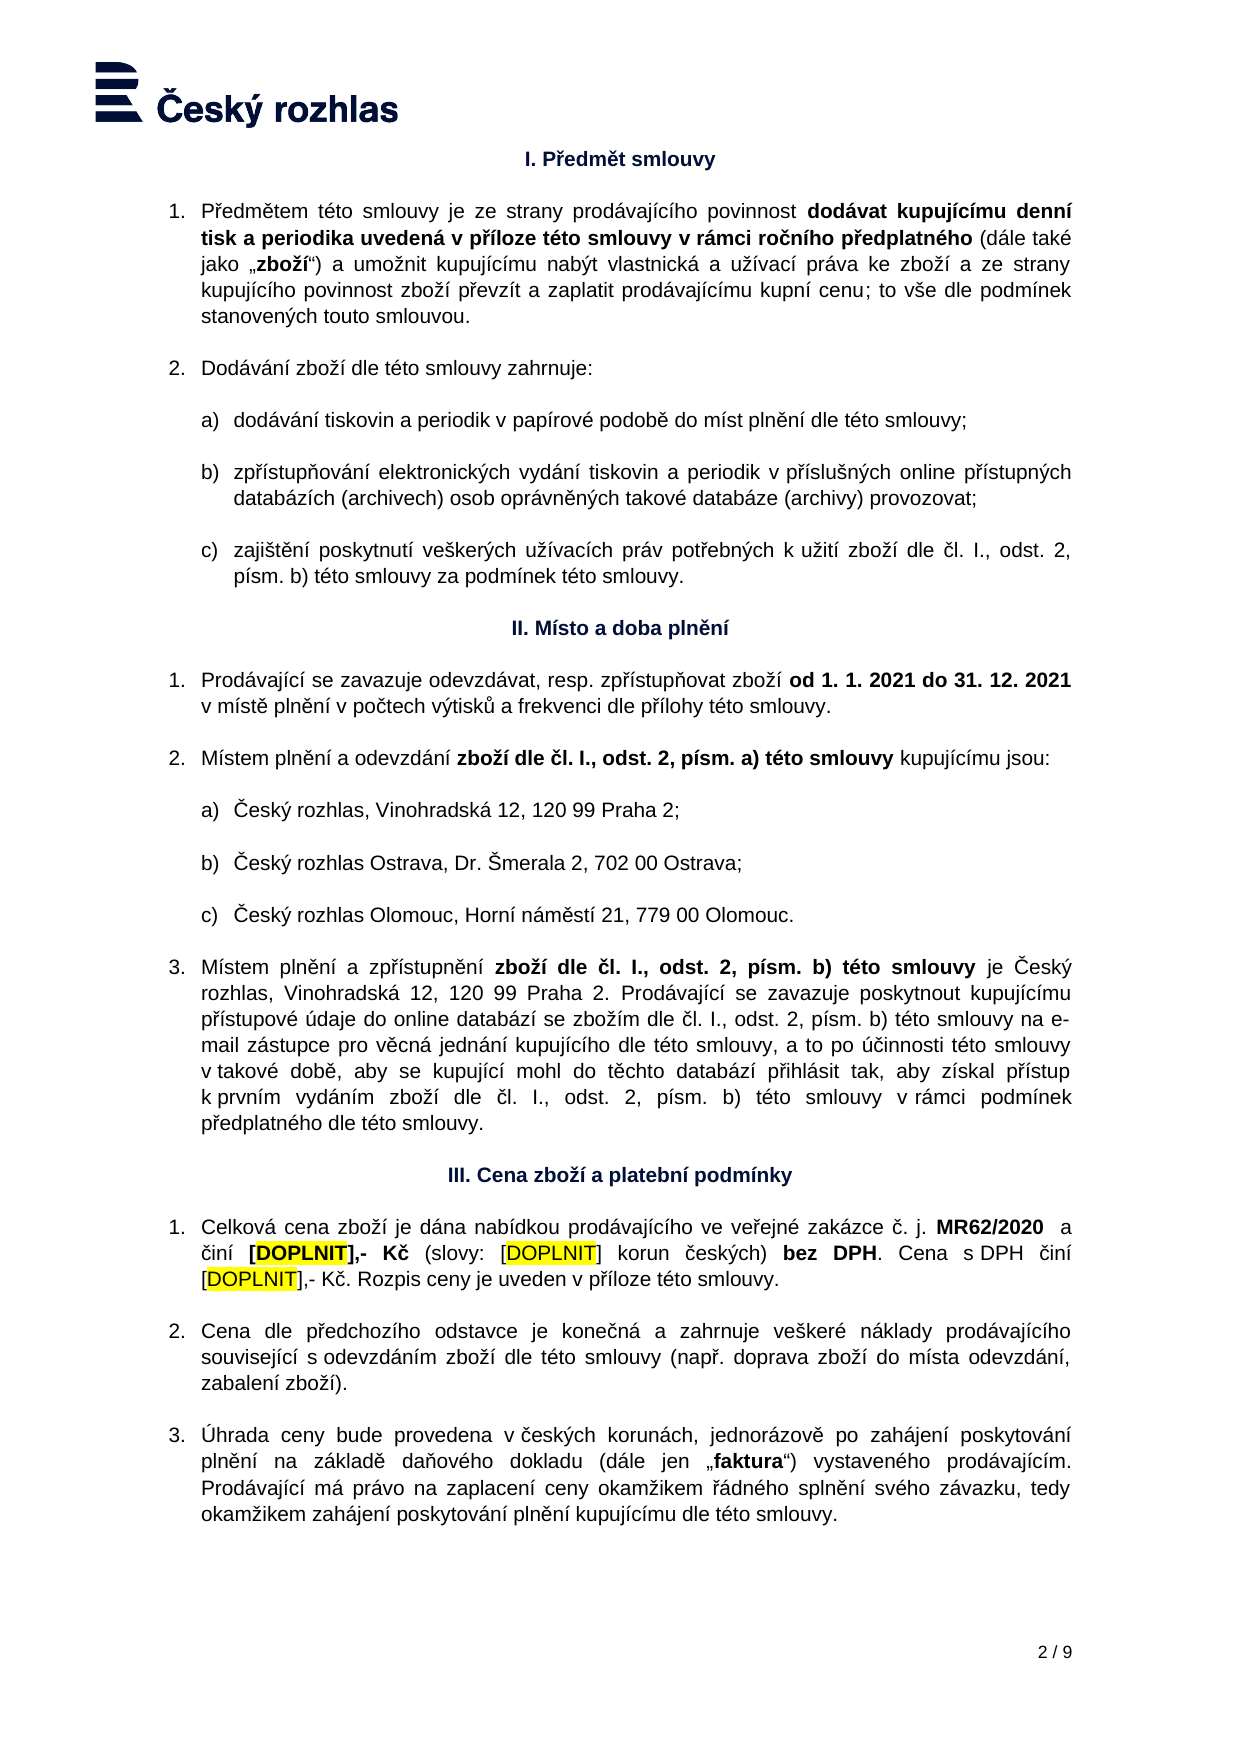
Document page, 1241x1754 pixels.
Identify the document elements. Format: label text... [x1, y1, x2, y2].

list Dodávání zboží dle této smlouvy zahrnuje: [168, 354, 1072, 380]
list zpřístupňování elektronických vydání tiskovin a periodik v příslušných online přístupných databázích (archivech) osob oprávněných takové databáze (archivy) provozovat; [201, 458, 1072, 511]
list Prodávající se zavazuje odevzdávat, resp. zpřístupňovat zboží od 1. 1. 2021 do 31. 12. 2021 v místě plnění v počtech výtisků a frekvenci dle přílohy této smlouvy. [168, 667, 1072, 719]
list Celková cena zboží je dána nabídkou prodávajícího ve veřejné zakázce č. j. MR62/2020 a činí [DOPLNIT],- Kč (slovy: [DOPLNIT] korun českých) bez DPH. Cena s DPH činí [DOPLNIT],- Kč. Rozpis ceny je uveden v příloze této smlouvy. [168, 1214, 1072, 1292]
list zajištění poskytnutí veškerých užívacích práv potřebných k užití zboží dle čl. I., odst. 2, písm. b) této smlouvy za podmínek této smlouvy. [201, 537, 1072, 589]
list Místem plnění a odevzdání zboží dle čl. I., odst. 2, písm. a) této smlouvy kupujícímu jsou: [168, 745, 1072, 771]
subtitle Cena zboží a platební podmínky [168, 1162, 1072, 1188]
list Český rozhlas Olomouc, Horní náměstí 21, 779 00 Olomouc. [201, 901, 1072, 927]
subtitle Předmět smlouvy [168, 146, 1072, 172]
list Místem plnění a zpřístupnění zboží dle čl. I., odst. 2, písm. b) této smlouvy je Český rozhlas, Vinohradská 12, 120 99 Praha 2. Prodávající se zavazuje poskytnout kupujícímu přístupové údaje do online databází se zbožím dle čl. I., odst. 2, písm. b) této smlouvy na e-mail zástupce pro věcná jednání kupujícího dle této smlouvy, a to po účinnosti této smlouvy v takové době, aby se kupující mohl do těchto databází přihlásit tak, aby získal přístup k prvním vydáním zboží dle čl. I., odst. 2, písm. b) této smlouvy v rámci podmínek předplatného dle této smlouvy. [168, 953, 1072, 1136]
list dodávání tiskovin a periodik v papírové podobě do míst plnění dle této smlouvy; [201, 406, 1072, 432]
list Cena dle předchozího odstavce je konečná a zahrnuje veškeré náklady prodávajícího související s odevzdáním zboží dle této smlouvy (např. doprava zboží do místa odevzdání, zabalení zboží). [168, 1318, 1072, 1396]
list Předmětem této smlouvy je ze strany prodávajícího povinnost dodávat kupujícímu denní tisk a periodika uvedená v příloze této smlouvy v rámci ročního předplatného (dále také jako „zboží“) a umožnit kupujícímu nabýt vlastnická a užívací práva ke zboží a ze strany kupujícího povinnost zboží převzít a zaplatit prodávajícímu kupní cenu; to vše dle podmínek stanovených touto smlouvou. [168, 198, 1072, 328]
list Úhrada ceny bude provedena v českých korunách, jednorázově po zahájení poskytování plnění na základě daňového dokladu (dále jen „faktura“) vystaveného prodávajícím. Prodávající má právo na zaplacení ceny okamžikem řádného splnění svého závazku, tedy okamžikem zahájení poskytování plnění kupujícímu dle této smlouvy. [168, 1422, 1072, 1526]
list Český rozhlas Ostrava, Dr. Šmerala 2, 702 00 Ostrava; [201, 849, 1072, 875]
list Český rozhlas, Vinohradská 12, 120 99 Praha 2; [201, 797, 1072, 823]
picture [95, 62, 398, 128]
subtitle Místo a doba plnění [168, 615, 1072, 641]
